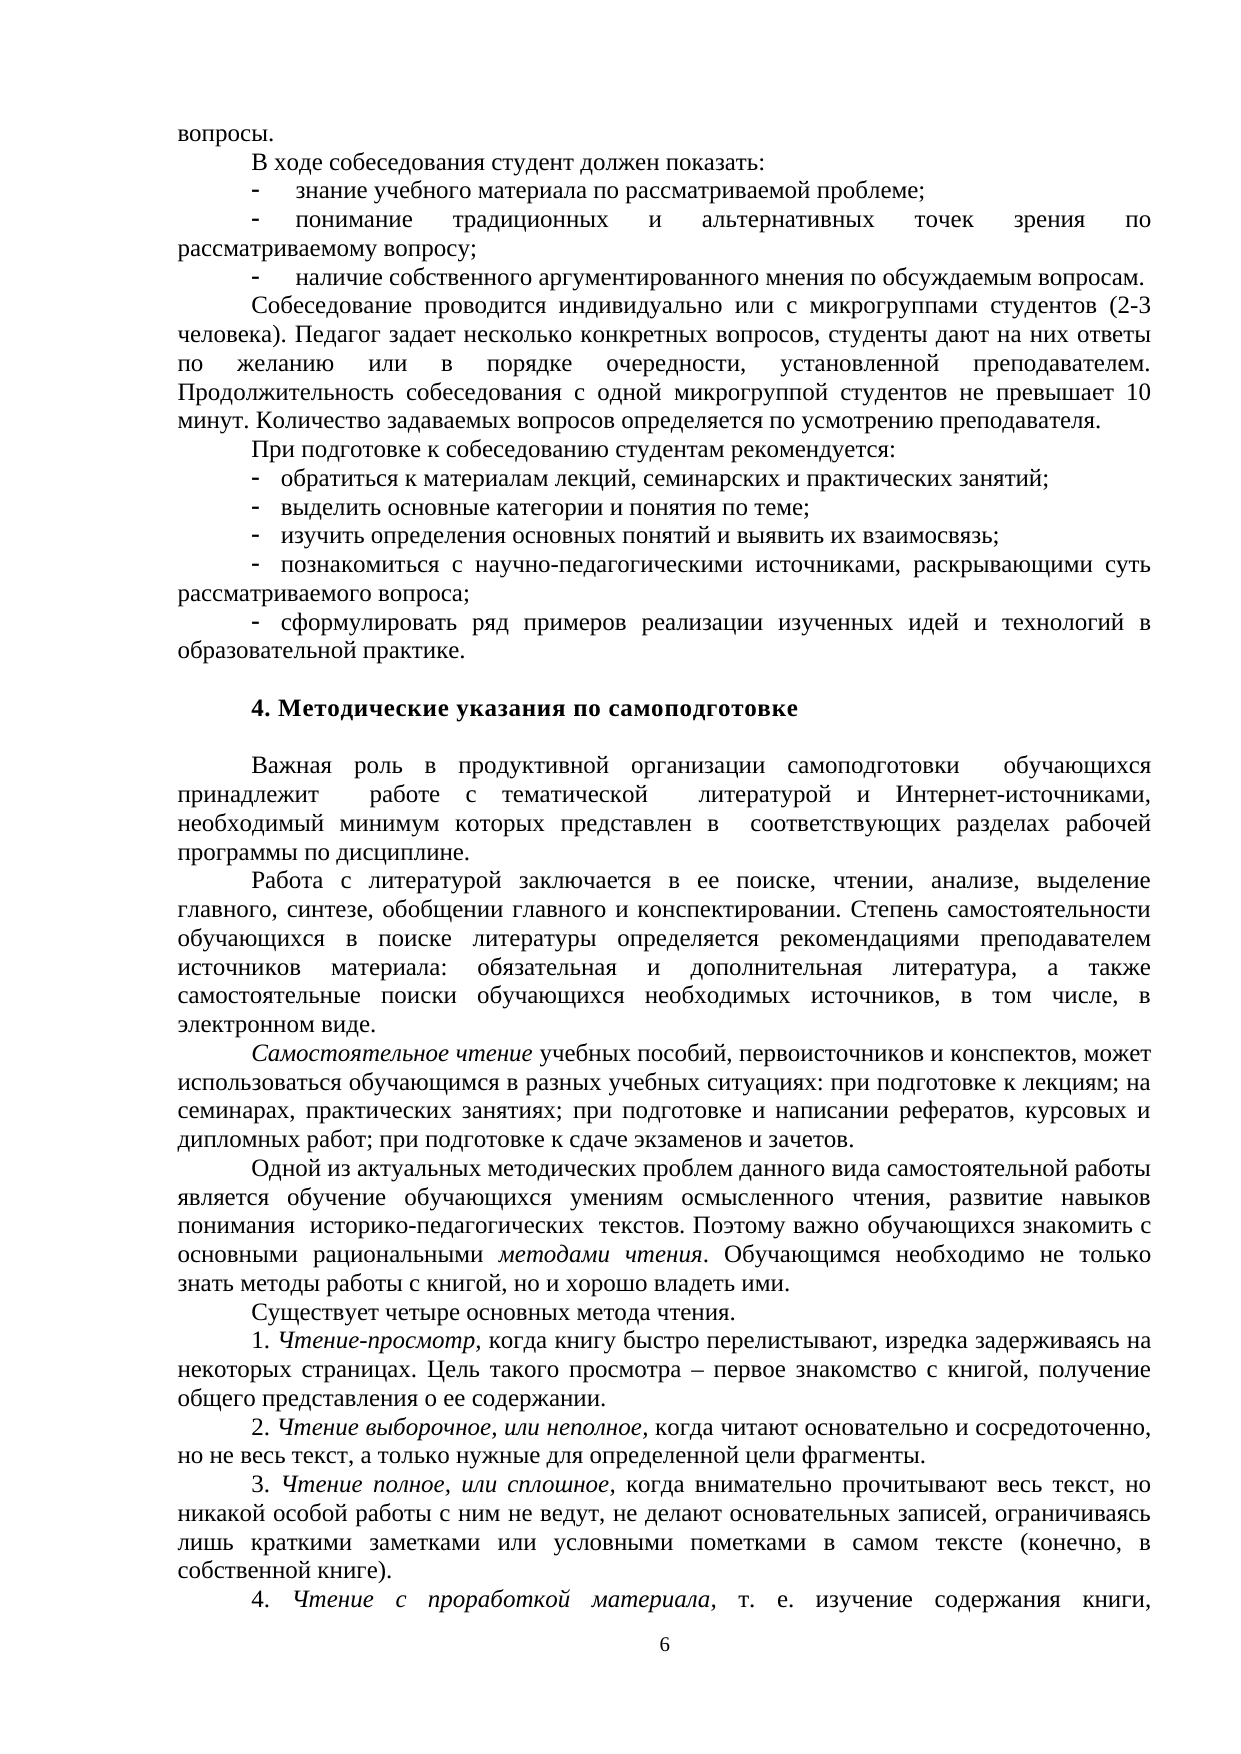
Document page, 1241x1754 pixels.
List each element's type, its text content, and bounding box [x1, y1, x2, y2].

list понимание традиционных и альтернативных точек зрения по рассматриваемому вопросу; [177, 204, 1152, 262]
text 3. Чтение полное, или сплошное, когда внимательно прочитывают весь текст, но никакой особой работы с ним не ведут, не делают основательных записей, ограничиваясь лишь краткими заметками или условными пометками в самом тексте (конечно, в собственной книге). [177, 1469, 1152, 1584]
text В ходе собеседования студент должен показать: [177, 147, 1152, 176]
list знание учебного материала по рассматриваемой проблеме; [177, 176, 1152, 204]
text 4. Методические указания по самоподготовке [177, 693, 1152, 722]
text 2. Чтение выборочное, или неполное, когда читают основательно и сосредоточенно, но не весь текст, а только нужные для определенной цели фрагменты. [177, 1412, 1152, 1469]
text При подготовке к собеседованию студентам рекомендуется: [177, 434, 1152, 463]
list наличие собственного аргументированного мнения по обсуждаемым вопросам. [177, 262, 1152, 291]
list сформулировать ряд примеров реализации изученных идей и технологий в образовательной практике. [177, 607, 1152, 664]
text Важная роль в продуктивной организации самоподготовки обучающихся принадлежит работе с тематической литературой и Интернет-источниками, необходимый минимум которых представлен в соответствующих разделах рабочей программы по дисциплине. [177, 751, 1152, 866]
list обратиться к материалам лекций, семинарских и практических занятий; [177, 463, 1152, 492]
text Самостоятельное чтение учебных пособий, первоисточников и конспектов, может использоваться обучающимся в разных учебных ситуациях: при подготовке к лекциям; на семинарах, практических занятиях; при подготовке и написании рефератов, курсовых и дипломных работ; при подготовке к сдаче экзаменов и зачетов. [177, 1038, 1152, 1153]
text Работа с литературой заключается в ее поиске, чтении, анализе, выделение главного, синтезе, обобщении главного и конспектировании. Степень самостоятельности обучающихся в поиске литературы определяется рекомендациями преподавателем источников материала: обязательная и дополнительная литература, а также самостоятельные поиски обучающихся необходимых источников, в том числе, в электронном виде. [177, 866, 1152, 1038]
text Существует четыре основных метода чтения. [177, 1297, 1152, 1326]
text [177, 1584, 1152, 1613]
text 1. Чтение-просмотр, когда книгу быстро перелистывают, изредка задерживаясь на некоторых страницах. Цель такого просмотра – первое знакомство с книгой, получение общего представления о ее содержании. [177, 1326, 1152, 1412]
text Одной из актуальных методических проблем данного вида самостоятельной работы является обучение обучающихся умениям осмысленного чтения, развитие навыков понимания историко-педагогических текстов. Поэтому важно обучающихся знакомить с основными рациональными методами чтения. Обучающимся необходимо не только знать методы работы с книгой, но и хорошо владеть ими. [177, 1153, 1152, 1297]
list выделить основные категории и понятия по теме; [177, 492, 1152, 521]
list изучить определения основных понятий и выявить их взаимосвязь; [177, 521, 1152, 549]
text Собеседование проводится индивидуально или с микрогруппами студентов (2-3 человека). Педагог задает несколько конкретных вопросов, студенты дают на них ответы по желанию или в порядке очередности, установленной преподавателем. Продолжительность собеседования с одной микрогруппой студентов не превышает 10 минут. Количество задаваемых вопросов определяется по усмотрению преподавателя. [177, 291, 1152, 434]
list познакомиться с научно-педагогическими источниками, раскрывающими суть рассматриваемого вопроса; [177, 549, 1152, 607]
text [177, 118, 1152, 147]
